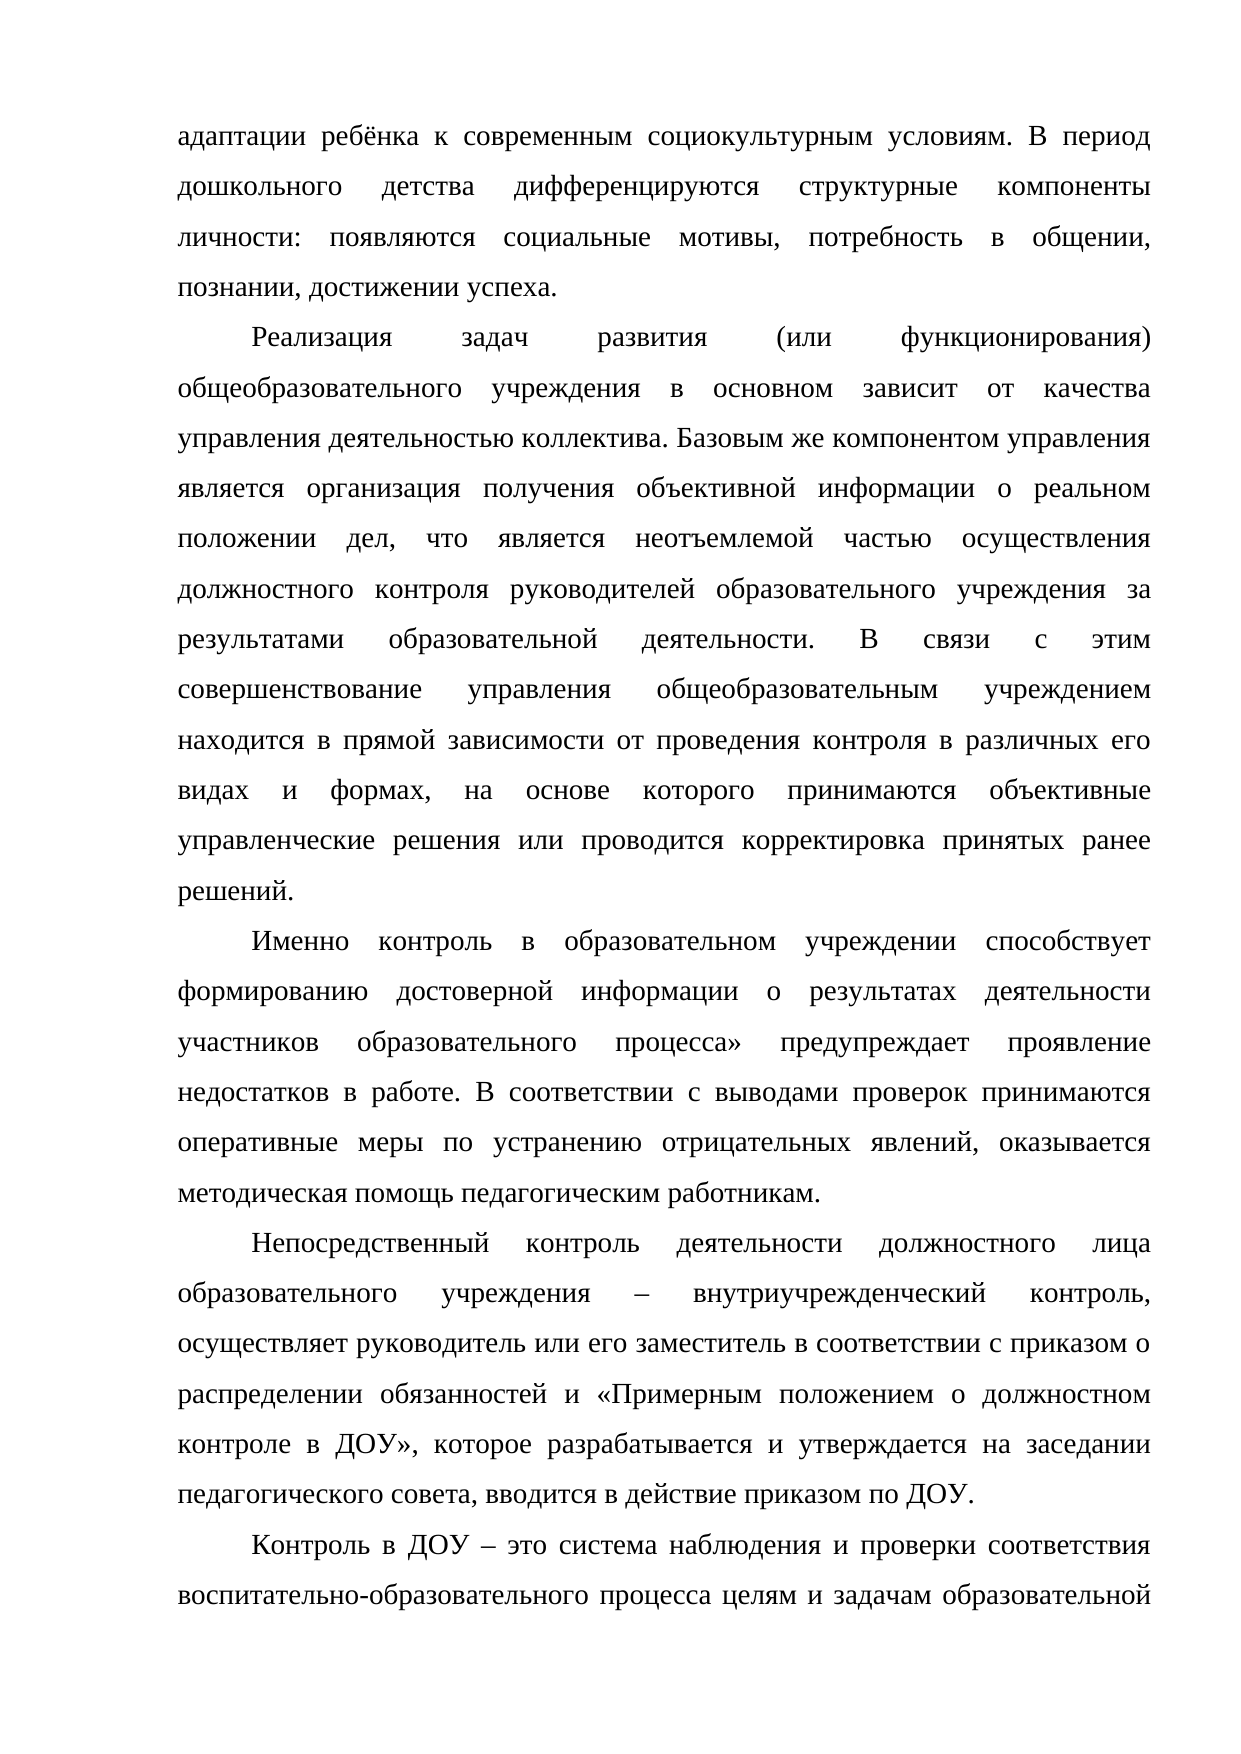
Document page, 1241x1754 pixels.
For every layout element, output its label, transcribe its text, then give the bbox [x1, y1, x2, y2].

text Реализация задач развития (или функционирования) общеобразовательного учреждения в основном зависит от качества управления деятельностью коллектива. Базовым же компонентом управления является организация получения объективной информации о реальном положении дел, что является неотъемлемой частью осуществления должностного контроля руководителей образовательного учреждения за результатами образовательной деятельности. В связи с этим совершенствование управления общеобразовательным учреждением находится в прямой зависимости от проведения контроля в различных его видах и формах, на основе которого принимаются объективные управленческие решения или проводится корректировка принятых ранее решений. [177, 319, 1152, 906]
text Непосредственный контроль деятельности должностного лица образовательного учреждения – внутриучрежденческий контроль, осуществляет руководитель или его заместитель в соответствии с приказом о распределении обязанностей и «Примерным положением о должностном контроле в ДОУ», которое разрабатывается и утверждается на заседании педагогического совета, вводится в действие приказом по ДОУ. [177, 1225, 1152, 1510]
text Именно контроль в образовательном учреждении способствует формированию достоверной информации о результатах деятельности участников образовательного процесса» предупреждает проявление недостатков в работе. В соответствии с выводами проверок принимаются оперативные меры по устранению отрицательных явлений, оказывается методическая помощь педагогическим работникам. [177, 923, 1152, 1208]
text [177, 118, 1152, 303]
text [177, 1527, 1152, 1611]
